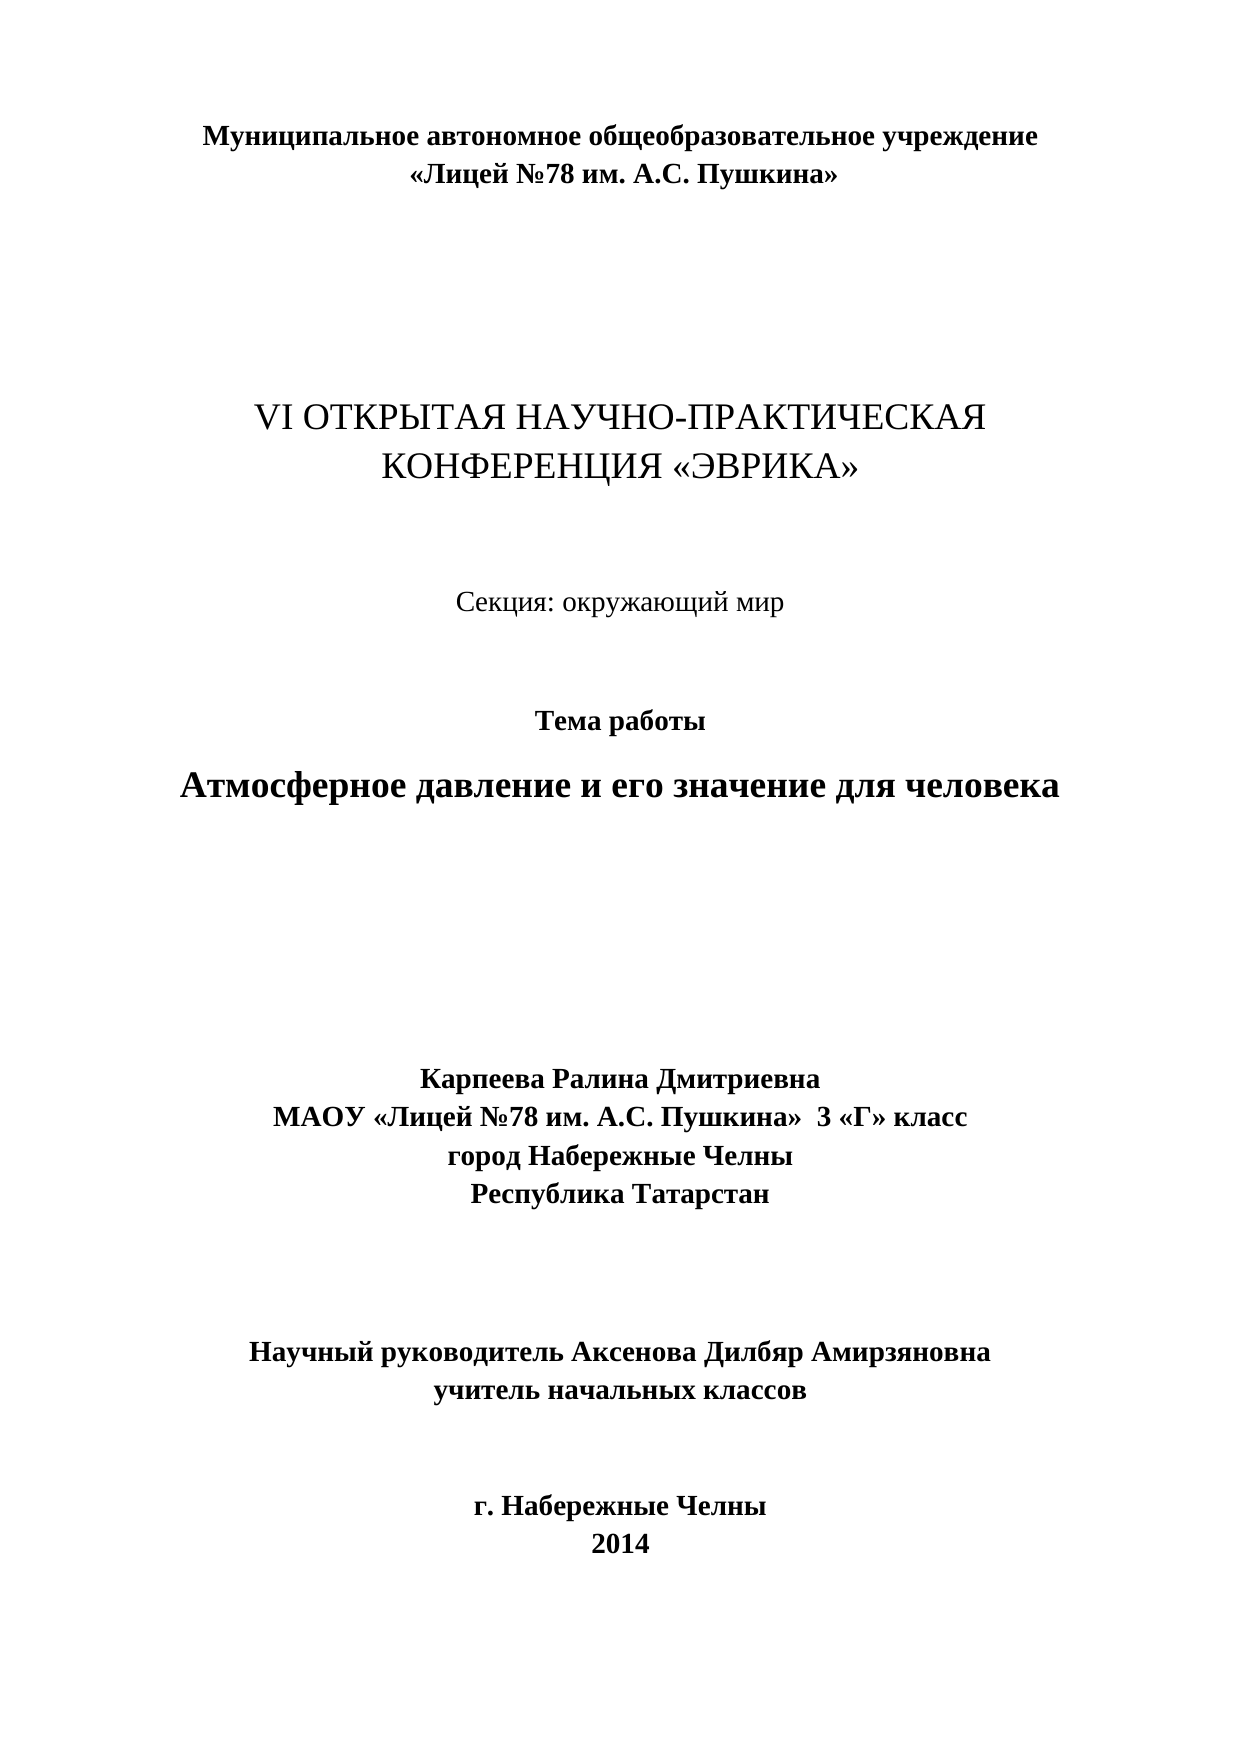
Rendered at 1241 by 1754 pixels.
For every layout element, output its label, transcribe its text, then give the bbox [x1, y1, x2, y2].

text Секция: окружающий мир [118, 584, 1122, 618]
text город Набережные Челны [118, 1138, 1122, 1172]
text учитель начальных классов [118, 1372, 1122, 1406]
text 2014 [118, 1527, 1122, 1560]
text Тема работы [118, 703, 1122, 737]
text Карпеева Ралина Дмитриевна [118, 1061, 1122, 1094]
text МАОУ «Лицей №78 им. А.С. Пушкина» 3 «Г» класс [118, 1099, 1122, 1133]
text Атмосферное давление и его значение для человека [118, 763, 1122, 806]
text «Лицей №78 им. А.С. Пушкина» [118, 157, 1122, 190]
text Научный руководитель Аксенова Дилбяр Амирзяновна [118, 1334, 1122, 1367]
text Республика Татарстан [118, 1177, 1122, 1210]
text VI ОТКРЫТАЯ НАУЧНО-ПРАКТИЧЕСКАЯ КОНФЕРЕНЦИЯ «ЭВРИКА» [118, 394, 1122, 487]
text г. Набережные Челны [118, 1488, 1122, 1522]
text Муниципальное автономное общеобразовательное учреждение [118, 118, 1122, 152]
